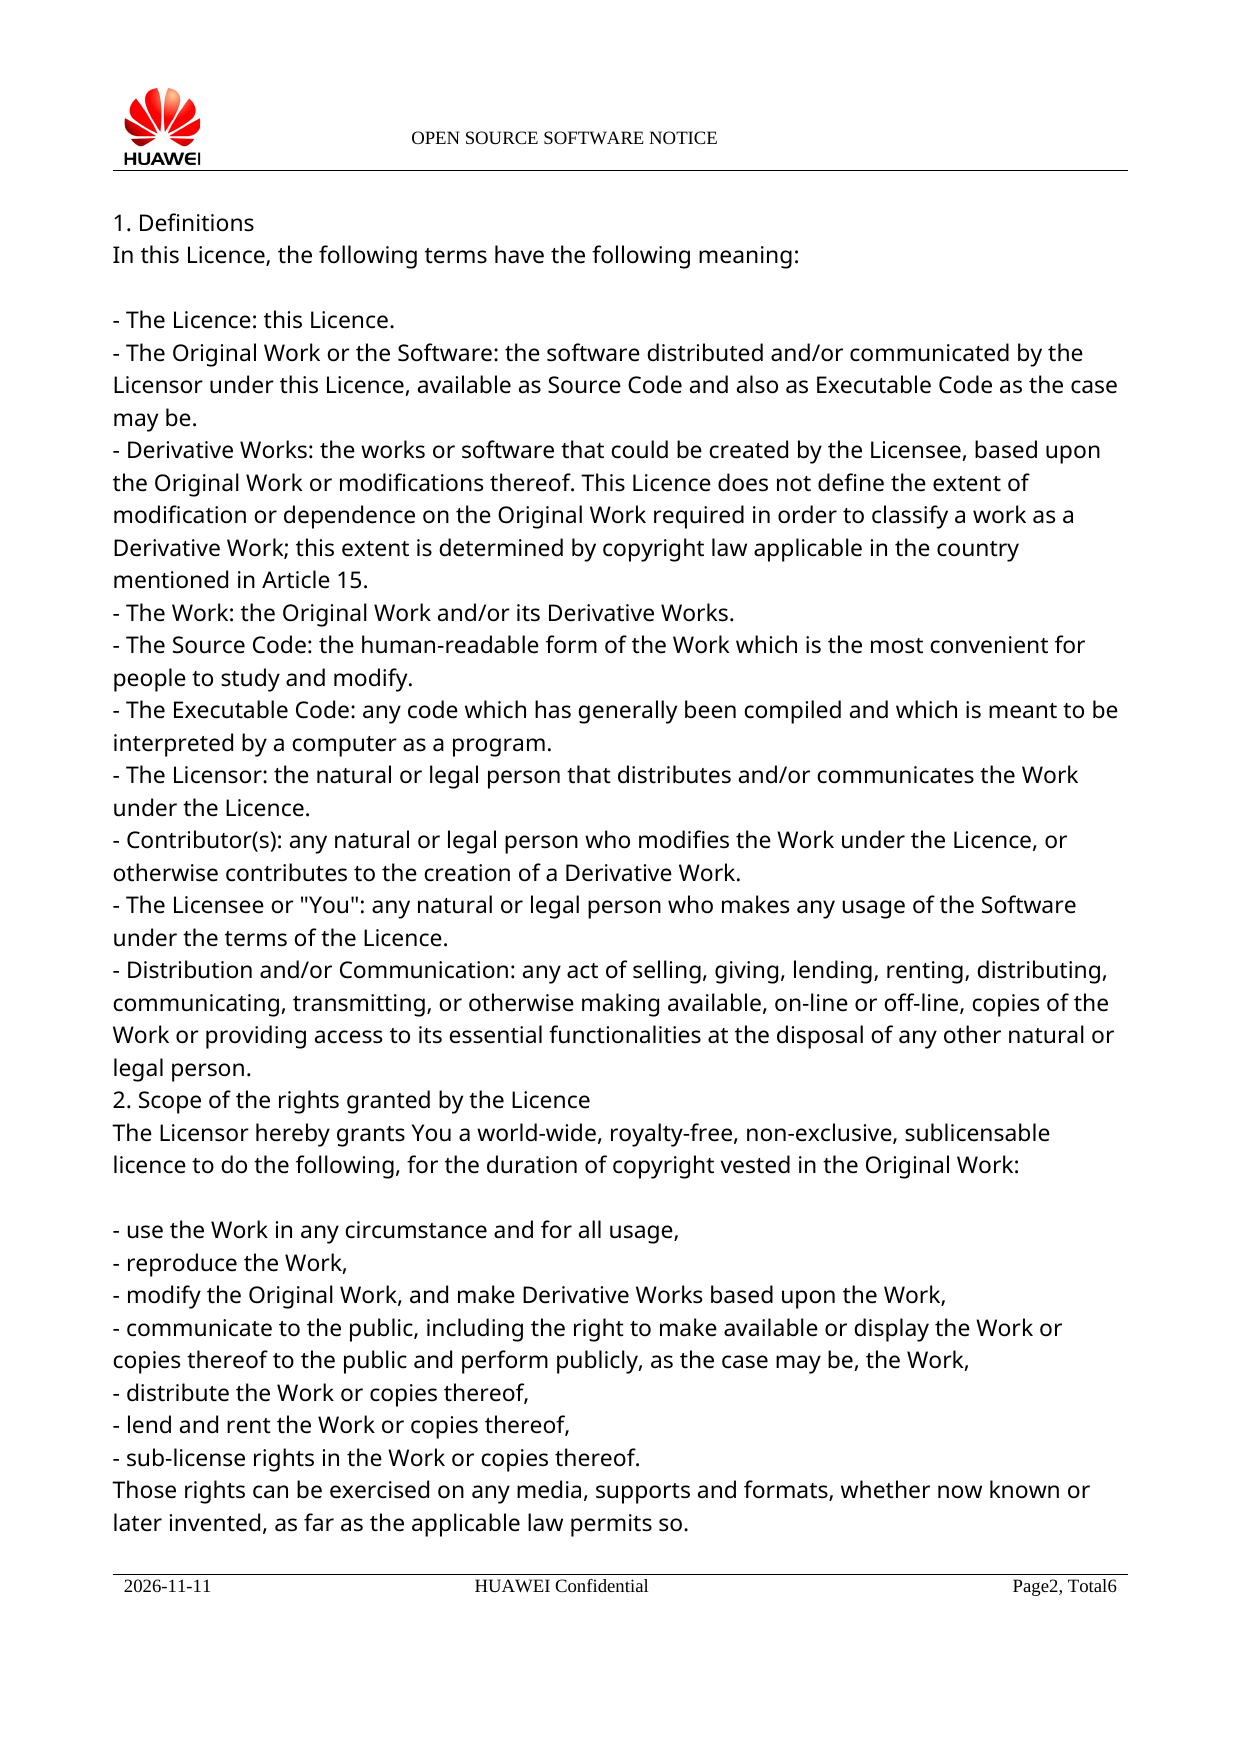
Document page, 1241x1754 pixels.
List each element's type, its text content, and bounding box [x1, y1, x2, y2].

text - The Source Code: the human-readable form of the Work which is the most convenient for people to study and modify. [112, 629, 1128, 694]
text - sub-license rights in the Work or copies thereof. [112, 1441, 1128, 1474]
text 2. Scope of the rights granted by the Licence [112, 1084, 1128, 1116]
picture [124, 88, 201, 165]
text - modify the Original Work, and make Derivative Works based upon the Work, [112, 1279, 1128, 1311]
text - lend and rent the Work or copies thereof, [112, 1409, 1128, 1441]
text - The Licensee or "You": any natural or legal person who makes any usage of the Software under the terms of the Licence. [112, 889, 1128, 954]
text - use the Work in any circumstance and for all usage, [112, 1214, 1128, 1246]
text Those rights can be exercised on any media, supports and formats, whether now known or later invented, as far as the applicable law permits so. [112, 1474, 1128, 1539]
text - Derivative Works: the works or software that could be created by the Licensee, based upon the Original Work or modifications thereof. This Licence does not define the extent of modification or dependence on the Original Work required in order to classify a work as a Derivative Work; this extent is determined by copyright law applicable in the country mentioned in Article 15. [112, 434, 1128, 596]
text - distribute the Work or copies thereof, [112, 1376, 1128, 1409]
text - The Licence: this Licence. [112, 304, 1128, 336]
text - communicate to the public, including the right to make available or display the Work or copies thereof to the public and perform publicly, as the case may be, the Work, [112, 1311, 1128, 1376]
text - Contributor(s): any natural or legal person who modifies the Work under the Licence, or otherwise contributes to the creation of a Derivative Work. [112, 824, 1128, 889]
text - The Work: the Original Work and/or its Derivative Works. [112, 596, 1128, 629]
text In this Licence, the following terms have the following meaning: [112, 239, 1128, 271]
text The Licensor hereby grants You a world-wide, royalty-free, non-exclusive, sublicensable licence to do the following, for the duration of copyright vested in the Original Work: [112, 1116, 1128, 1181]
text - The Executable Code: any code which has generally been compiled and which is meant to be interpreted by a computer as a program. [112, 694, 1128, 759]
text - Distribution and/or Communication: any act of selling, giving, lending, renting, distributing, communicating, transmitting, or otherwise making available, on-line or off-line, copies of the Work or providing access to its essential functionalities at the disposal of any other natural or legal person. [112, 954, 1128, 1084]
text - reproduce the Work, [112, 1246, 1128, 1279]
text - The Licensor: the natural or legal person that distributes and/or communicates the Work under the Licence. [112, 759, 1128, 824]
text - The Original Work or the Software: the software distributed and/or communicated by the Licensor under this Licence, available as Source Code and also as Executable Code as the case may be. [112, 336, 1128, 434]
text 1. Definitions [112, 206, 1128, 239]
